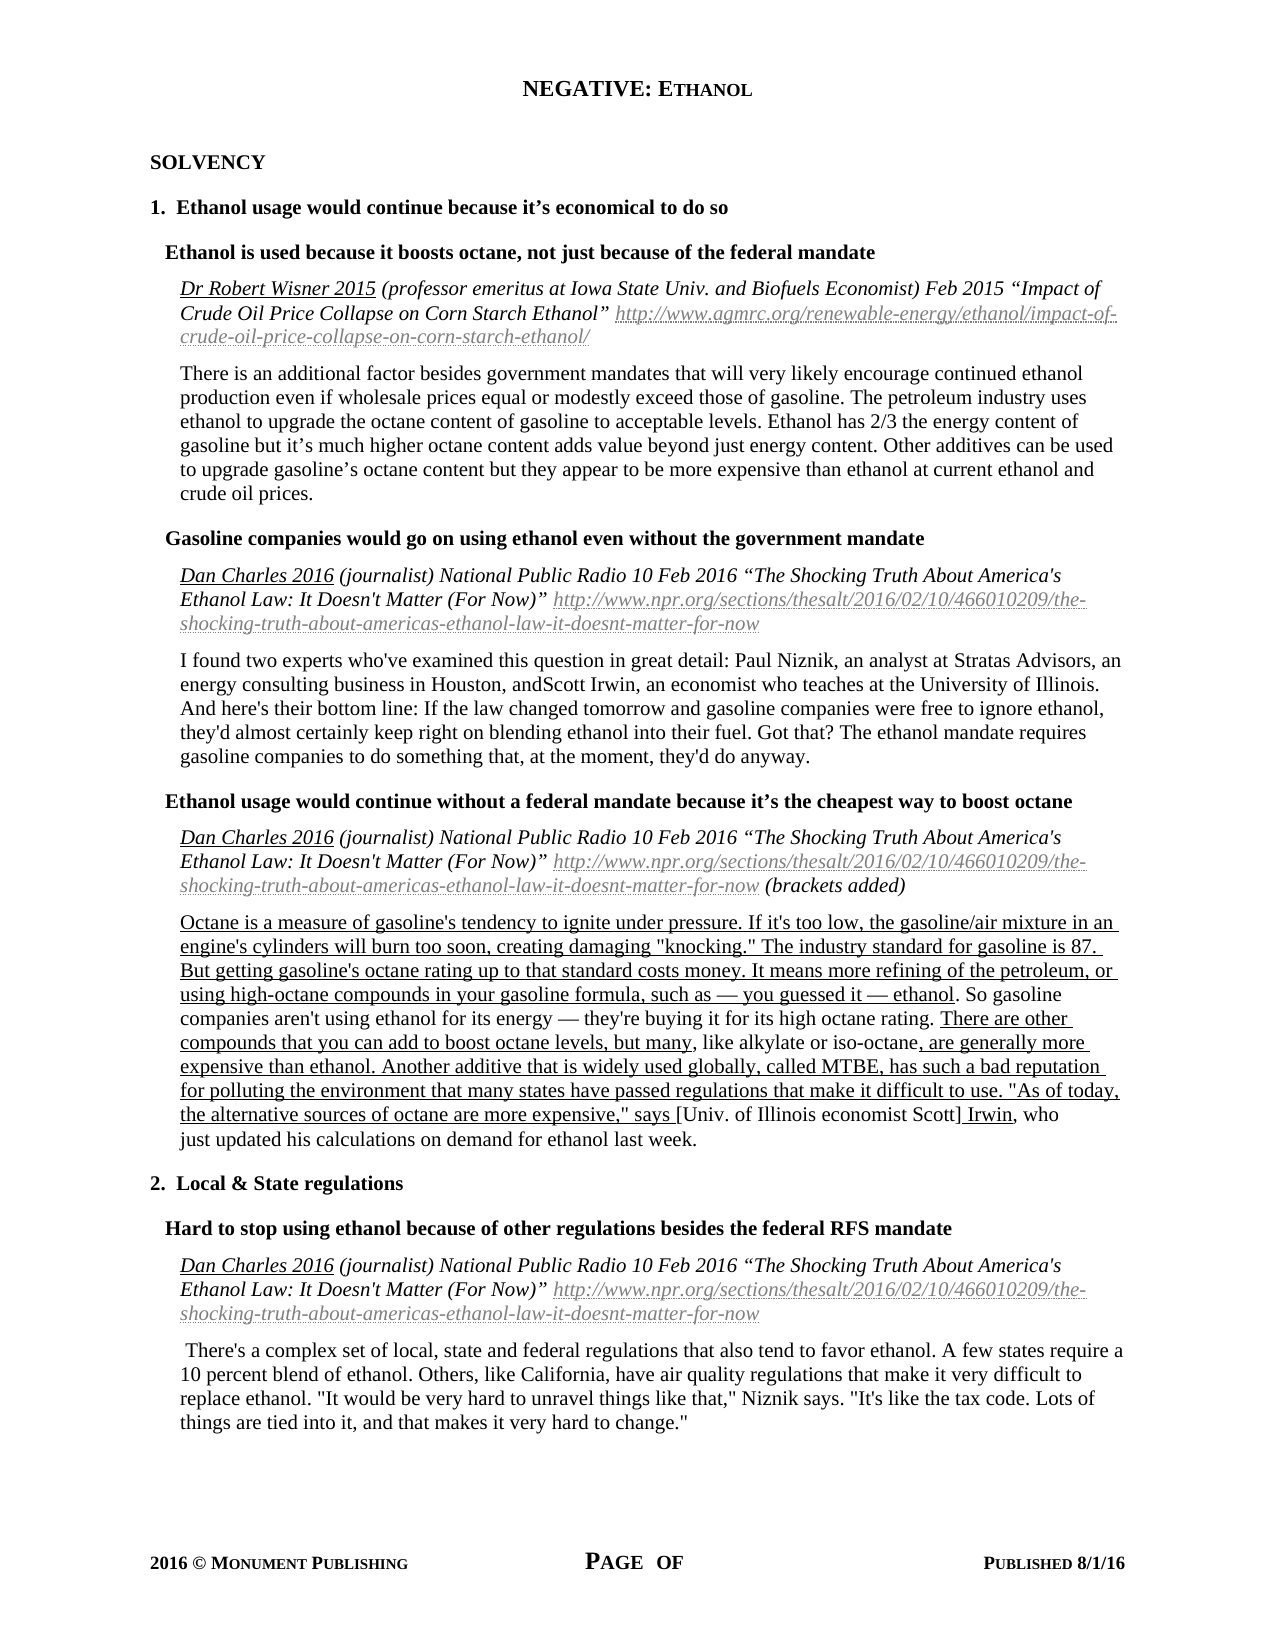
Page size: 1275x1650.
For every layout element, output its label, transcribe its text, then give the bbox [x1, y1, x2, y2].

text Gasoline companies would go on using ethanol even without the government mandate [165, 526, 1125, 550]
text Octane is a measure of gasoline's tendency to ignite under pressure. If it's too low, the gasoline/air mixture in an engine's cylinders will burn too soon, creating damaging "knocking." The industry standard for gasoline is 87. But getting gasoline's octane rating up to that standard costs money. It means more refining of the petroleum, or using high-octane compounds in your gasoline formula, such as — you guessed it — ethanol. So gasoline companies aren't using ethanol for its energy — they're buying it for its high octane rating. There are other compounds that you can add to boost octane levels, but many, like alkylate or iso-octane, are generally more expensive than ethanol. Another additive that is widely used globally, called MTBE, has such a bad reputation for polluting the environment that many states have passed regulations that make it difficult to use. "As of today, the alternative sources of octane are more expensive," says [Univ. of Illinois economist Scott] Irwin, who just updated his calculations on demand for ethanol last week. [180, 910, 1125, 1151]
text Dr Robert Wisner 2015 (professor emeritus at Iowa State Univ. and Biofuels Economist) Feb 2015 “Impact of Crude Oil Price Collapse on Corn Starch Ethanol” http://www.agmrc.org/renewable-energy/ethanol/impact-of-crude-oil-price-collapse-on-corn-starch-ethanol/ [180, 276, 1125, 348]
text SOLVENCY [150, 150, 1125, 174]
text Dan Charles 2016 (journalist) National Public Radio 10 Feb 2016 “The Shocking Truth About America's Ethanol Law: It Doesn't Matter (For Now)” http://www.npr.org/sections/thesalt/2016/02/10/466010209/the-shocking-truth-about-americas-ethanol-law-it-doesnt-matter-for-now [180, 563, 1125, 635]
text There's a complex set of local, state and federal regulations that also tend to favor ethanol. A few states require a 10 percent blend of ethanol. Others, like California, have air quality regulations that make it very difficult to replace ethanol. "It would be very hard to unravel things like that," Niznik says. "It's like the tax code. Lots of things are tied into it, and that makes it very hard to change." [180, 1337, 1125, 1434]
text Dan Charles 2016 (journalist) National Public Radio 10 Feb 2016 “The Shocking Truth About America's Ethanol Law: It Doesn't Matter (For Now)” http://www.npr.org/sections/thesalt/2016/02/10/466010209/the-shocking-truth-about-americas-ethanol-law-it-doesnt-matter-for-now [180, 1253, 1125, 1325]
text 1. Ethanol usage would continue because it’s economical to do so [150, 195, 1125, 219]
text There is an additional factor besides government mandates that will very likely encourage continued ethanol production even if wholesale prices equal or modestly exceed those of gasoline. The petroleum industry uses ethanol to upgrade the octane content of gasoline to acceptable levels. Ethanol has 2/3 the energy content of gasoline but it’s much higher octane content adds value beyond just energy content. Other additives can be used to upgrade gasoline’s octane content but they appear to be more expensive than ethanol at current ethanol and crude oil prices. [180, 361, 1125, 505]
text Hard to stop using ethanol because of other regulations besides the federal RFS mandate [165, 1216, 1125, 1240]
text Dan Charles 2016 (journalist) National Public Radio 10 Feb 2016 “The Shocking Truth About America's Ethanol Law: It Doesn't Matter (For Now)” http://www.npr.org/sections/thesalt/2016/02/10/466010209/the-shocking-truth-about-americas-ethanol-law-it-doesnt-matter-for-now (brackets added) [180, 825, 1125, 897]
text 2. Local & State regulations [150, 1171, 1125, 1195]
text Ethanol is used because it boosts octane, not just because of the federal mandate [165, 240, 1125, 264]
text I found two experts who've examined this question in great detail: Paul Niznik, an analyst at Stratas Advisors, an energy consulting business in Houston, andScott Irwin, an economist who teaches at the University of Illinois. And here's their bottom line: If the law changed tomorrow and gasoline companies were free to ignore ethanol, they'd almost certainly keep right on blending ethanol into their fuel. Got that? The ethanol mandate requires gasoline companies to do something that, at the moment, they'd do anyway. [180, 647, 1125, 768]
text Ethanol usage would continue without a federal mandate because it’s the cheapest way to boost octane [165, 789, 1125, 813]
